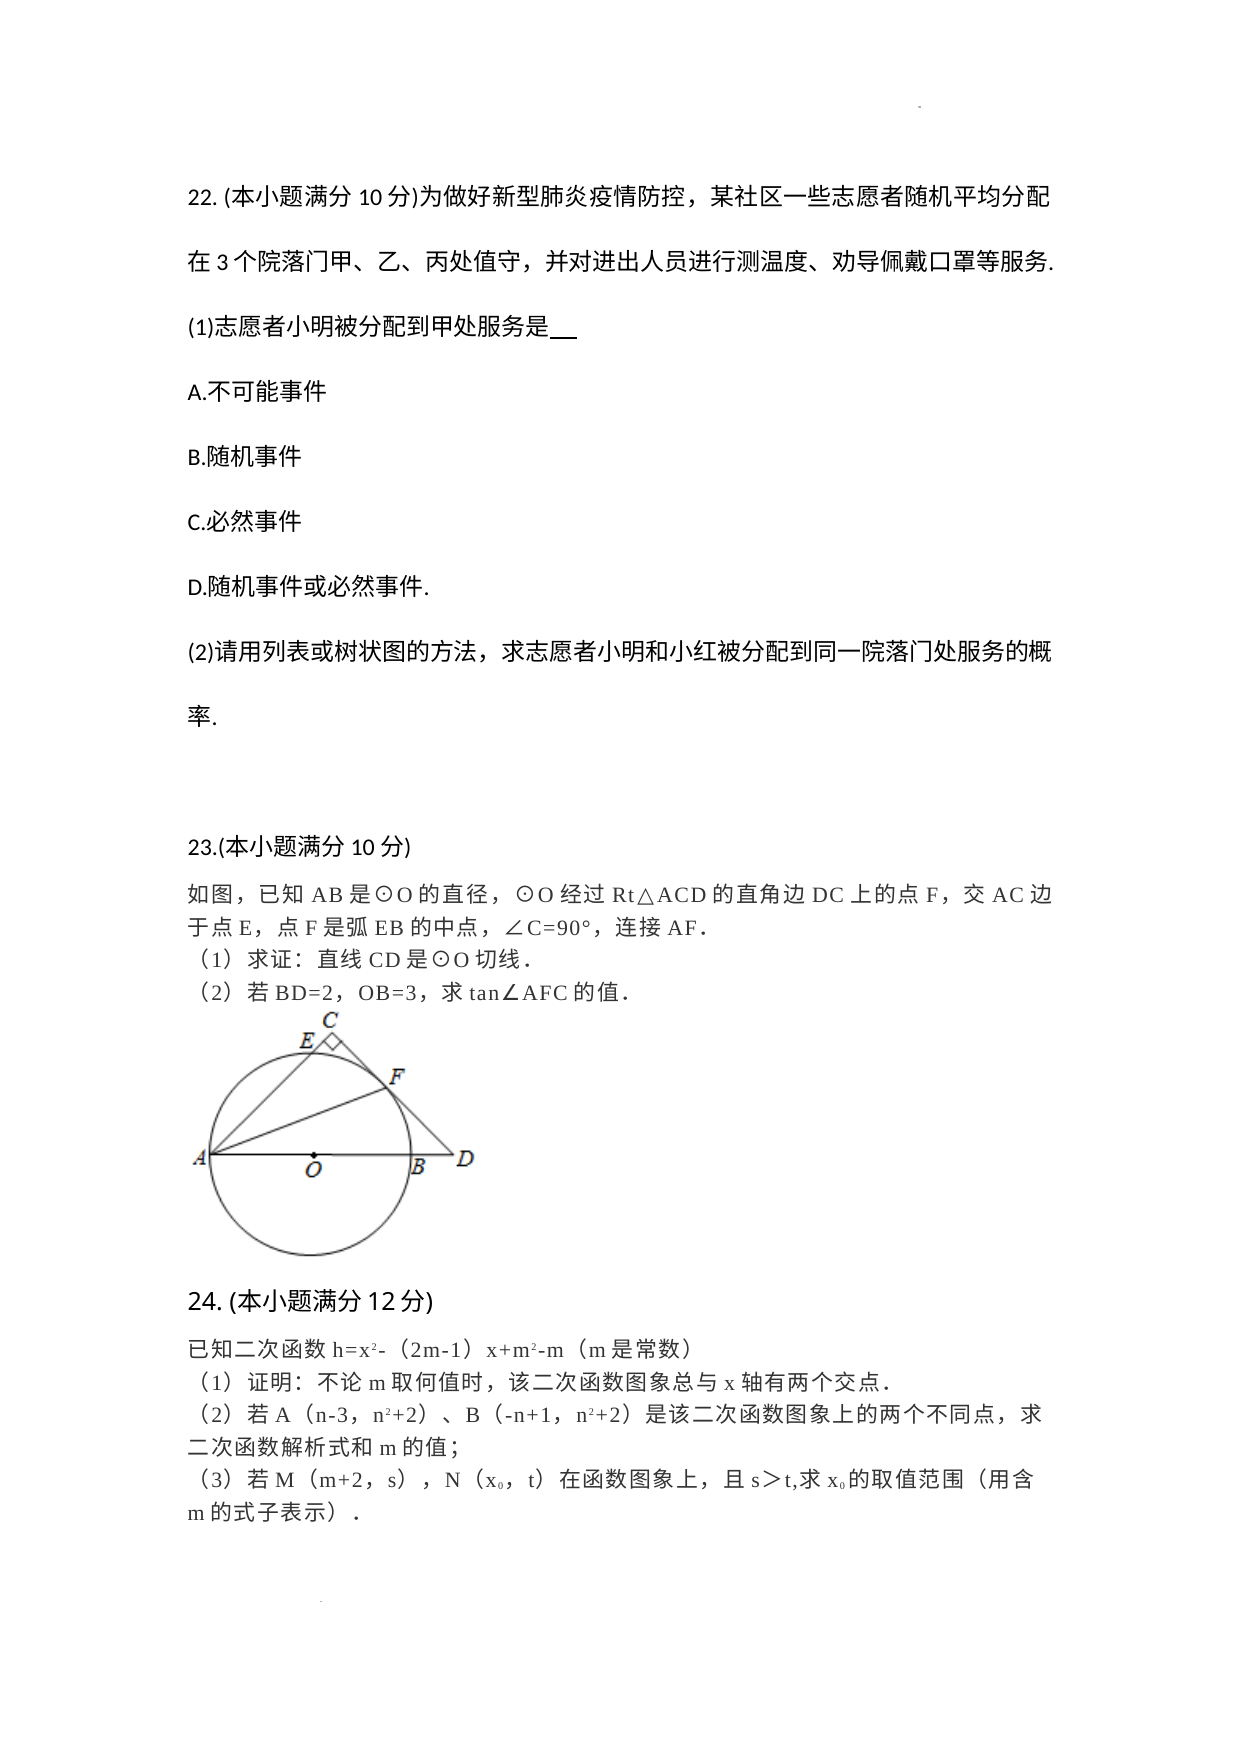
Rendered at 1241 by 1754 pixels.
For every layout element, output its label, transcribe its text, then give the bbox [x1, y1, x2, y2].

text C.必然事件 [187, 487, 1053, 552]
text D.随机事件或必然事件. [187, 552, 1053, 617]
text 24. (本小题满分12分) [187, 1267, 1053, 1332]
picture [187, 1007, 479, 1261]
text (1)志愿者小明被分配到甲处服务是 [187, 292, 1053, 357]
text 22. (本小题满分10分)为做好新型肺炎疫情防控，某社区一些志愿者随机平均分配在3个院落门甲、乙、丙处值守，并对进出人员进行测温度、劝导佩戴口罩等服务. [187, 162, 1053, 292]
text 23.(本小题满分 10 分) [187, 812, 1053, 877]
text 如图，已知AB是⊙O的直径，⊙O经过Rt△ACD的直角边DC上的点F，交AC边于点E，点F是弧EB的中点，∠C=90°，连接AF． （1）求证：直线CD是⊙O切线． （2）若BD=2，OB=3，求tan∠AFC的值． [187, 877, 1053, 1007]
text B.随机事件 [187, 422, 1053, 487]
text 已知二次函数h=x2-（2m-1）x+m2-m（m是常数） （1）证明：不论m取何值时，该二次函数图象总与x轴有两个交点． （2）若A（n-3，n2+2）、B（-n+1，n2+2）是该二次函数图象上的两个不同点，求二次函数解析式和m的值； （3）若M（m+2，s），N（x0，t）在函数图象上，且s＞t,求x0的取值范围（用含m的式子表示）． [187, 1332, 1053, 1559]
text A.不可能事件 [187, 357, 1053, 422]
text (2)请用列表或树状图的方法，求志愿者小明和小红被分配到同一院落门处服务的概率. [187, 617, 1053, 747]
